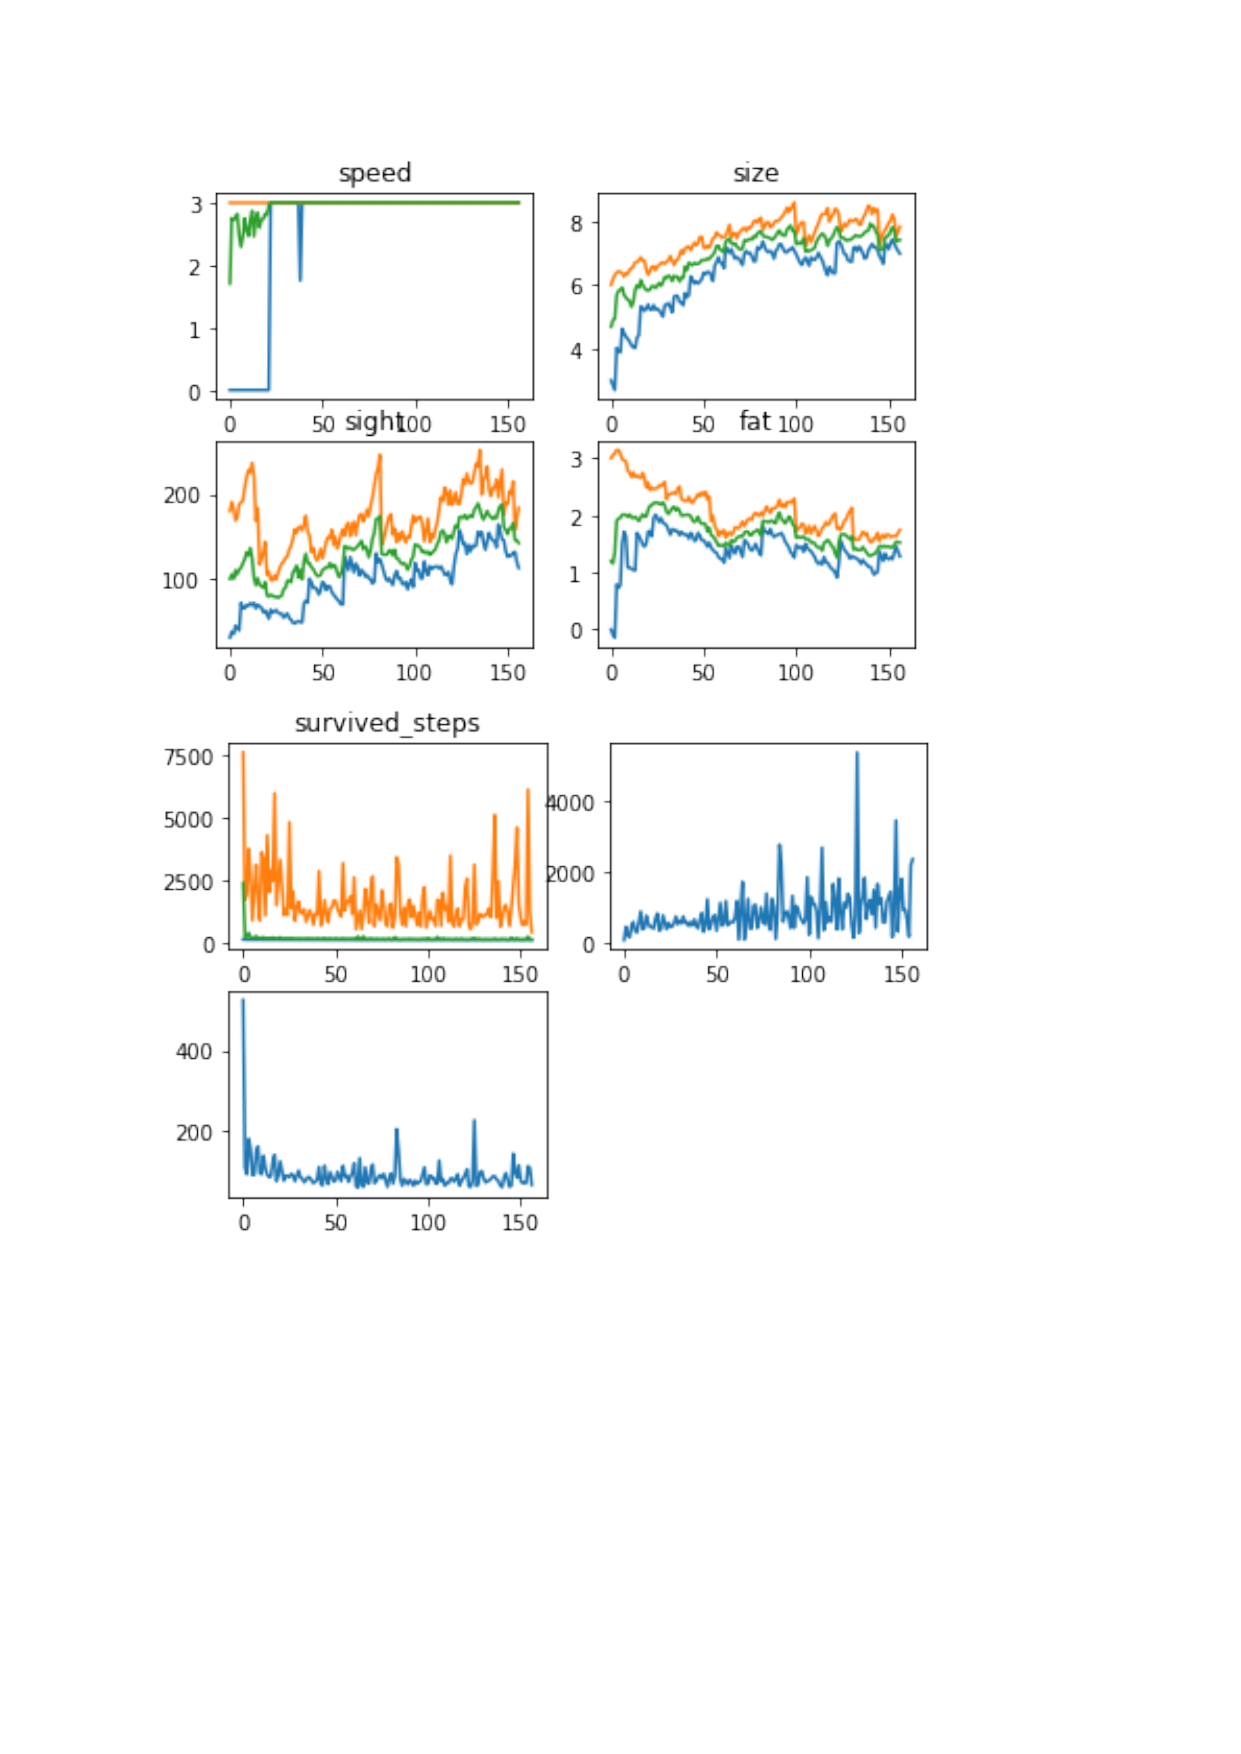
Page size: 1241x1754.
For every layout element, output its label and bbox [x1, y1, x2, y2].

picture [147, 147, 948, 1248]
